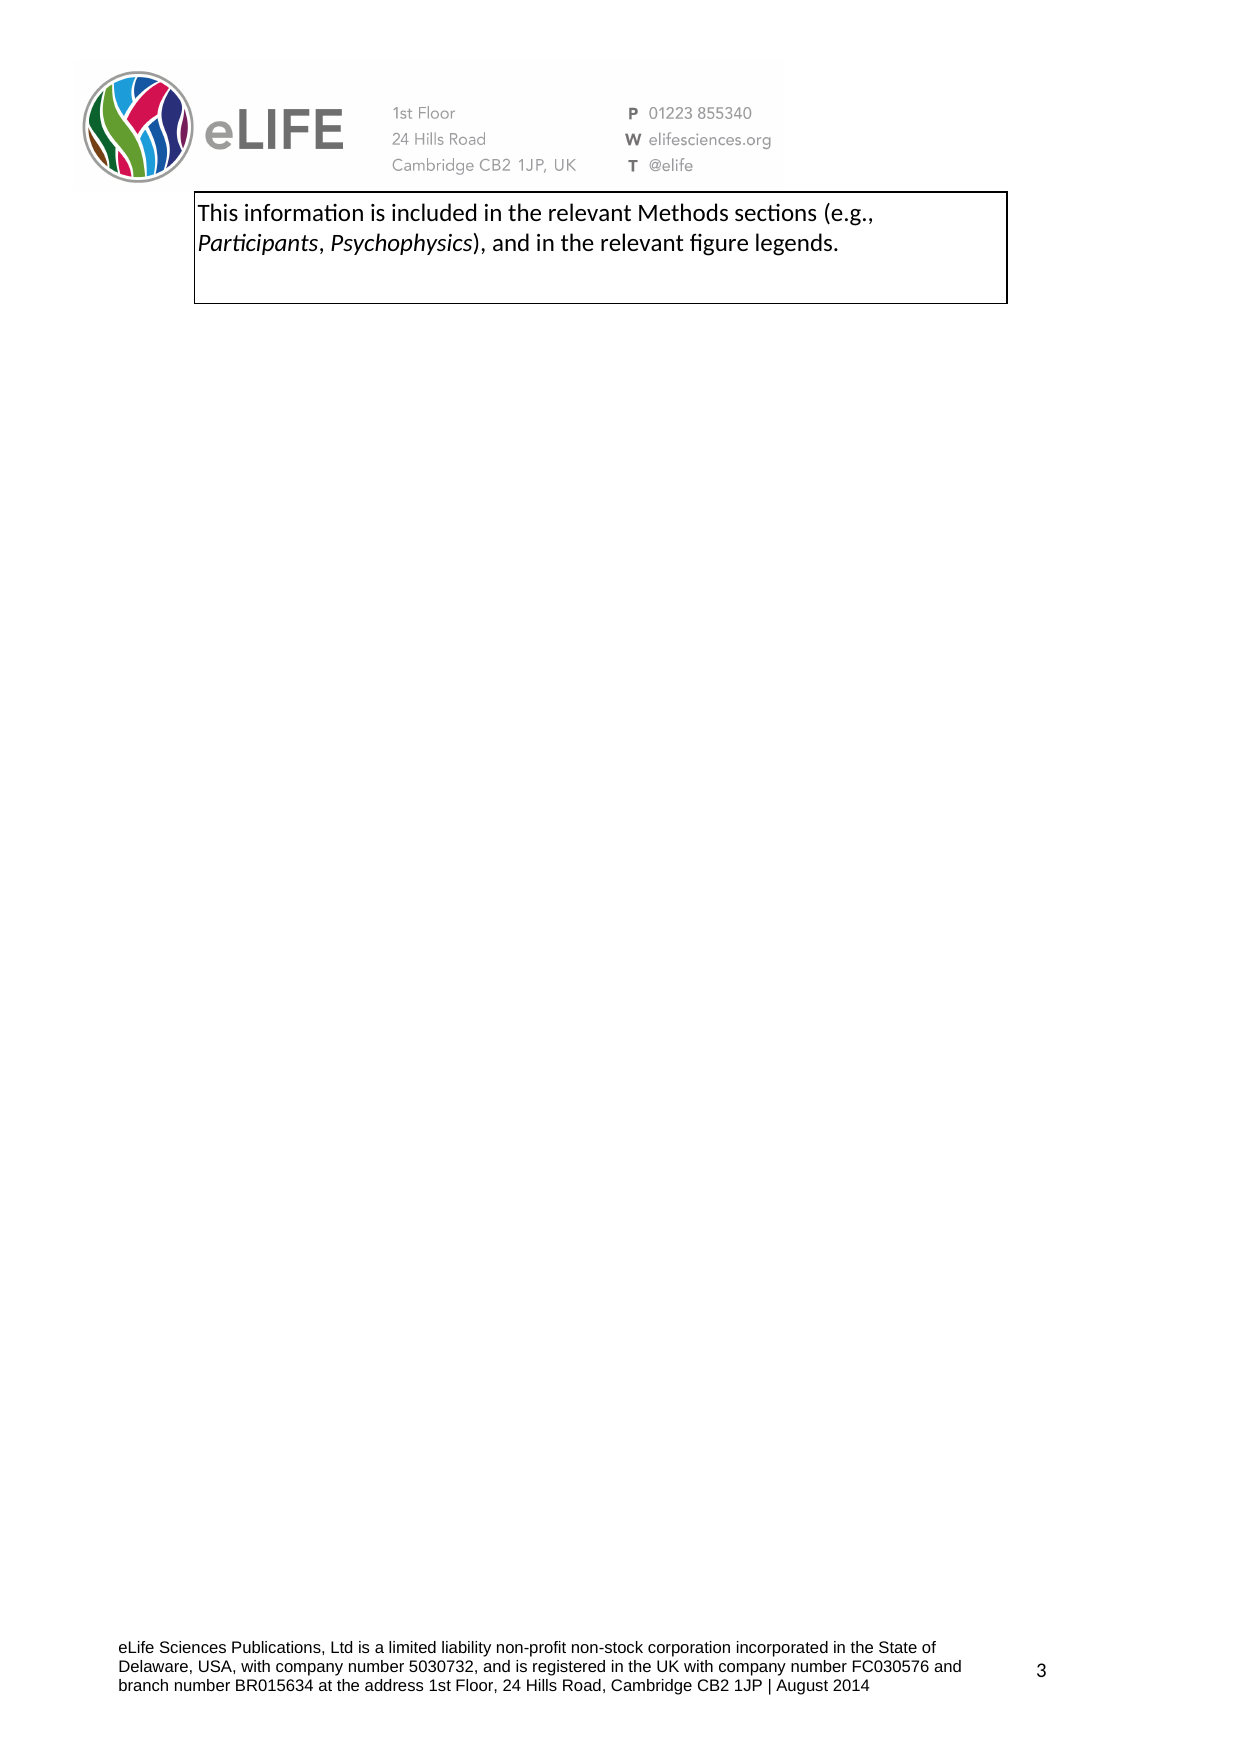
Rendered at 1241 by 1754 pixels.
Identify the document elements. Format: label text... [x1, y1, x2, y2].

text This information is included in the relevant Methods sections (e.g., Participants, Psychophysics), and in the relevant figure legends. [195, 194, 1006, 260]
picture [73, 59, 784, 191]
